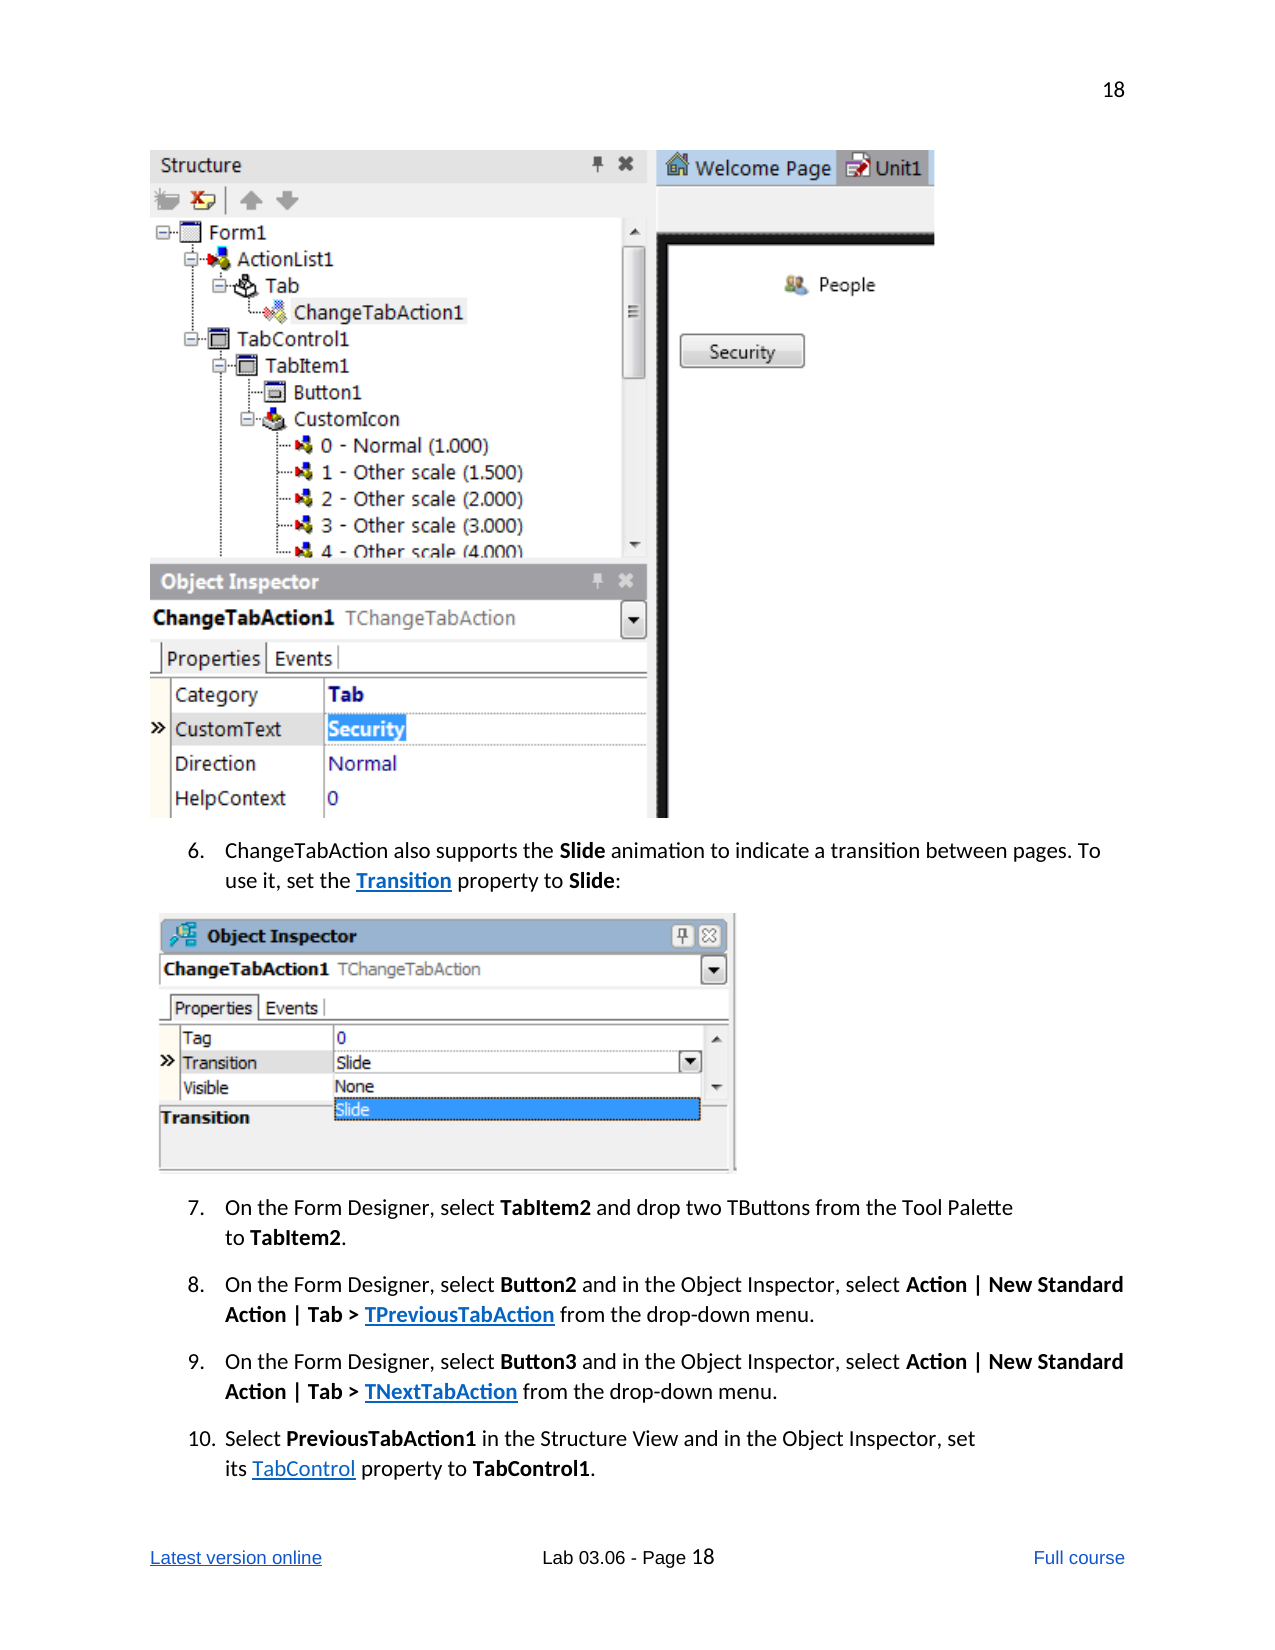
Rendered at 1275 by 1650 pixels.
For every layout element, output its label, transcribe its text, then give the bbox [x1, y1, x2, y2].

list Select PreviousTabAction1 in the Structure View and in the Object Inspector, set its TabControl property to TabControl1. [187, 1424, 1125, 1482]
list On the Form Designer, select TabItem2 and drop two TButtons from the Tool Palette to TabItem2. [187, 1193, 1125, 1251]
picture [150, 150, 935, 818]
list On the Form Designer, select Button2 and in the Object Inspector, select Action | New Standard Action | Tab > TPreviousTabAction from the drop-down menu. [187, 1270, 1125, 1328]
list ChangeTabAction also supports the Slide animation to indicate a transition between pages. To use it, set the Transition property to Slide: [187, 836, 1125, 894]
picture [150, 913, 739, 1174]
list On the Form Designer, select Button3 and in the Object Inspector, select Action | New Standard Action | Tab > TNextTabAction from the drop-down menu. [187, 1347, 1125, 1405]
